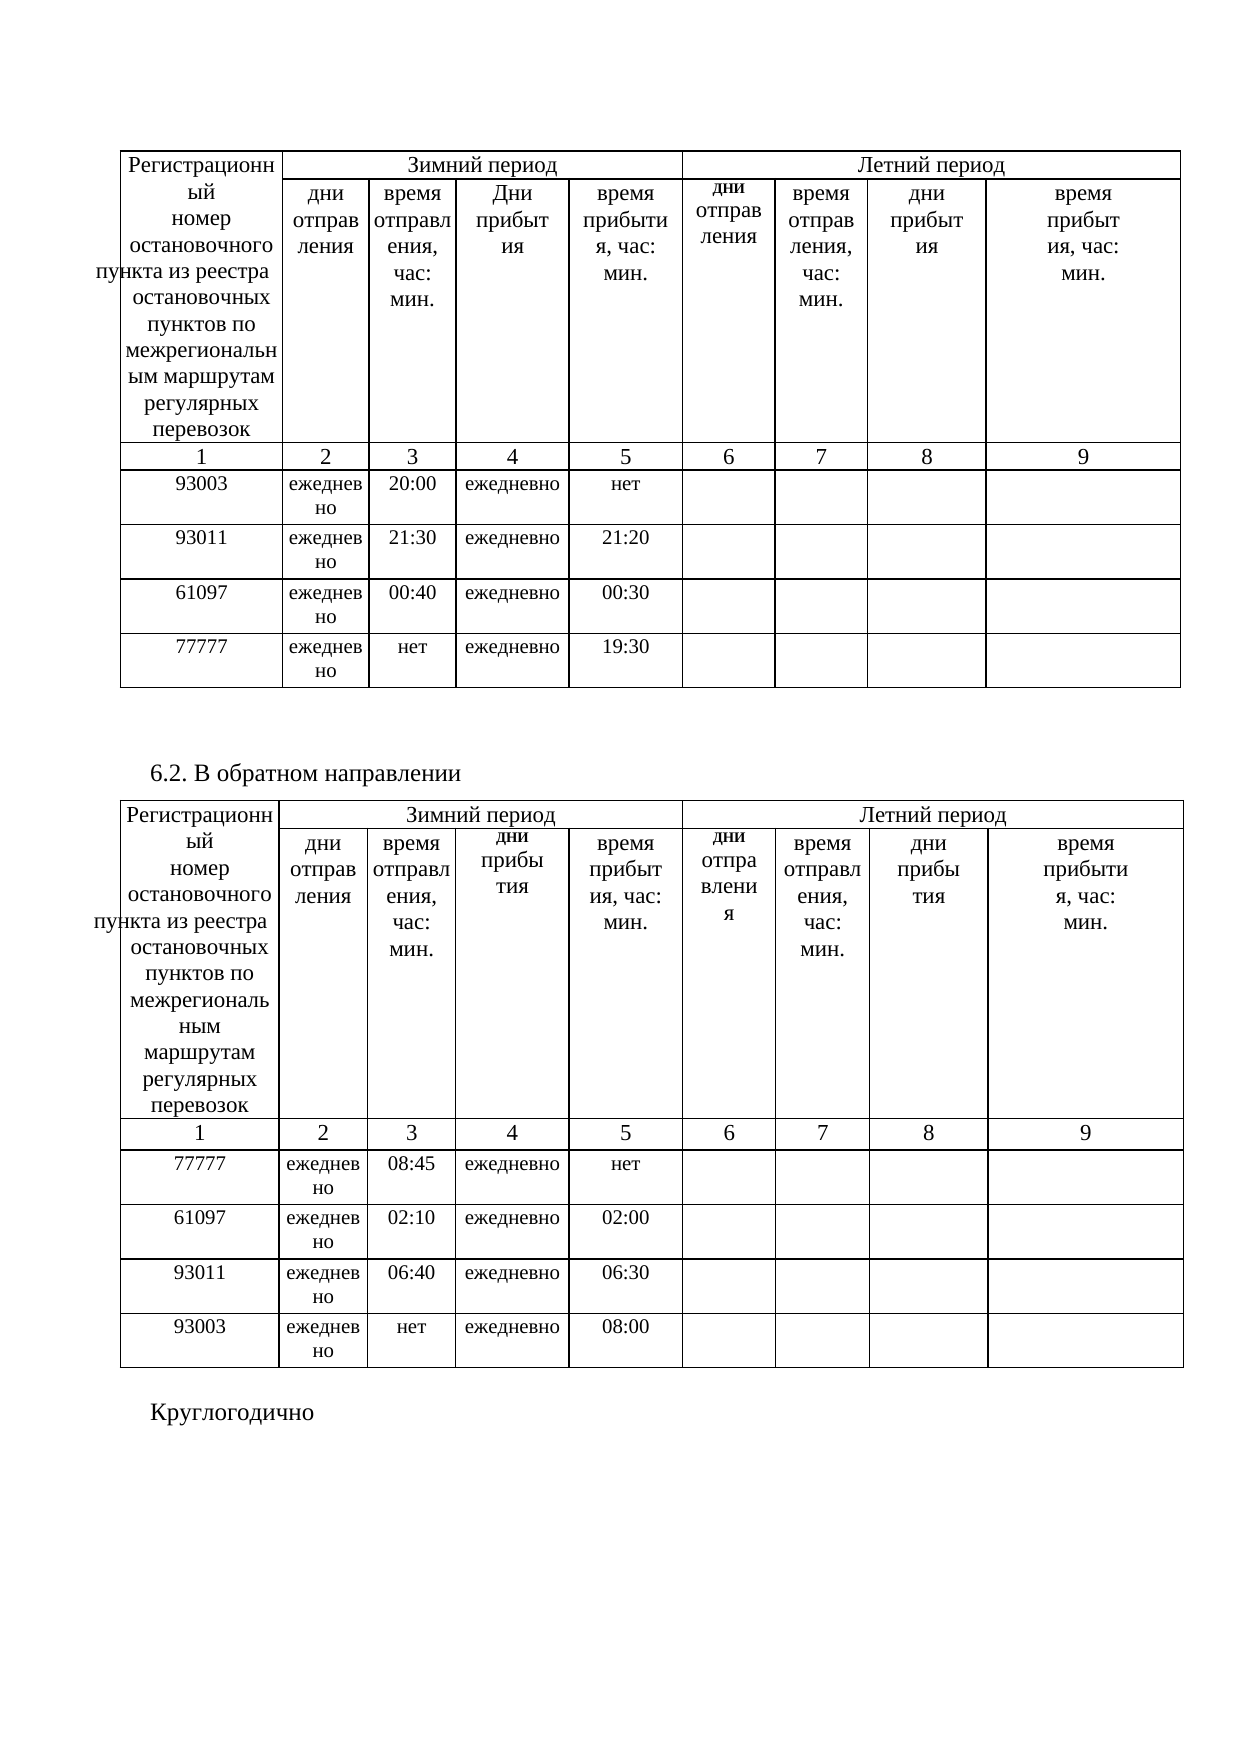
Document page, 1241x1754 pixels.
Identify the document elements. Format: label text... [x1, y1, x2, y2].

table_cell 20:00 [370, 471, 455, 524]
table_cell 8 [870, 1119, 987, 1149]
table_cell 1 [121, 1119, 278, 1149]
table_header Летний период [683, 152, 1180, 178]
table_cell 21:30 [370, 525, 455, 578]
table_cell ежедневно [456, 1151, 568, 1204]
table_cell нет [570, 471, 682, 524]
table_cell 93011 [121, 525, 282, 578]
table_cell нет [370, 634, 455, 687]
table_cell 8 [868, 443, 985, 469]
table_cell ДНИ отпра влени я [683, 829, 775, 1117]
table_cell 4 [457, 443, 568, 469]
table_cell [683, 471, 774, 524]
table_cell ежедневно [457, 634, 568, 687]
table_cell дни отправ ления [280, 829, 367, 1117]
table_cell 77777 [121, 1151, 278, 1204]
table_cell ежедневно [456, 1205, 568, 1258]
table_cell [776, 1205, 869, 1258]
table_cell ДНИ прибы тия [456, 829, 568, 1117]
table_cell 3 [368, 1119, 455, 1149]
table_cell 02:00 [570, 1205, 682, 1258]
table_cell 93011 [121, 1260, 278, 1312]
text 6.2. В обратном направлении [150, 758, 1090, 787]
table_cell [683, 525, 774, 578]
table_cell [776, 634, 867, 687]
table_cell нет [570, 1151, 682, 1204]
table_cell время прибыти я, час: мин. [989, 829, 1183, 1117]
table_cell [683, 580, 774, 632]
table_cell 9 [987, 443, 1180, 469]
table_header Регистрационный номер остановочного пункта из реестра остановочных пунктов по межрегиональным маршрутам регулярных перевозок [121, 801, 278, 1117]
table_cell [870, 1260, 987, 1312]
table_cell 1 [121, 443, 282, 469]
table_cell 7 [776, 443, 867, 469]
table_cell ежедневно [456, 1260, 568, 1312]
table_cell дни прибы тия [870, 829, 987, 1117]
table_header Летний период [683, 801, 1183, 828]
table_cell ежедневно [283, 634, 368, 687]
table_cell [987, 525, 1180, 578]
table_cell 61097 [121, 1205, 278, 1258]
table_cell 00:30 [570, 580, 682, 632]
table_cell [776, 1151, 869, 1204]
table_cell ежедневно [457, 580, 568, 632]
text Круглогодично [150, 1397, 1090, 1426]
table_cell ежедневно [280, 1205, 367, 1258]
table_cell [776, 1314, 869, 1367]
table_cell [870, 1314, 987, 1367]
table_cell [868, 471, 985, 524]
table_cell [776, 471, 867, 524]
table_cell время прибыт ия, час: мин. [987, 180, 1180, 441]
table_cell [683, 1260, 775, 1312]
table_cell 06:40 [368, 1260, 455, 1312]
table_cell [776, 580, 867, 632]
table_cell 93003 [121, 1314, 278, 1367]
table_cell 21:20 [570, 525, 682, 578]
table_cell Дни прибыт ия [457, 180, 568, 441]
table_cell 6 [683, 443, 774, 469]
table_cell [683, 1205, 775, 1258]
table_cell [989, 1151, 1183, 1204]
table_cell время прибыт ия, час: мин. [570, 829, 682, 1117]
table_cell [683, 634, 774, 687]
table_cell [870, 1151, 987, 1204]
table_cell 2 [280, 1119, 367, 1149]
table_cell ежедневно [280, 1151, 367, 1204]
table_cell 9 [989, 1119, 1183, 1149]
table_cell ежедневно [283, 471, 368, 524]
table_cell время отправл ения, час: мин. [776, 829, 869, 1117]
table_cell [683, 1314, 775, 1367]
table_cell время отправл ения, час: мин. [370, 180, 455, 441]
table_cell нет [368, 1314, 455, 1367]
table_cell [776, 1260, 869, 1312]
table_cell ежедневно [283, 580, 368, 632]
table_header Регистрационный номер остановочного пункта из реестра остановочных пунктов по межрегиональным маршрутам регулярных перевозок [121, 152, 282, 441]
table_cell 4 [456, 1119, 568, 1149]
table_cell ежедневно [456, 1314, 568, 1367]
table_cell 19:30 [570, 634, 682, 687]
table_cell 2 [283, 443, 368, 469]
table_cell [989, 1314, 1183, 1367]
table_cell 6 [683, 1119, 775, 1149]
table_header Зимний период [280, 801, 682, 828]
table_cell дни отправ ления [283, 180, 368, 441]
table_cell 61097 [121, 580, 282, 632]
table_cell ежедневно [280, 1260, 367, 1312]
table_cell 5 [570, 443, 682, 469]
table_cell дни прибыт ия [868, 180, 985, 441]
table_cell 3 [370, 443, 455, 469]
table_header Зимний период [283, 152, 682, 178]
table_cell 08:45 [368, 1151, 455, 1204]
table_cell время отправл ения, час: мин. [368, 829, 455, 1117]
table_cell ежедневно [457, 525, 568, 578]
table_cell [776, 525, 867, 578]
table_cell [987, 634, 1180, 687]
table_cell 93003 [121, 471, 282, 524]
table_cell [868, 580, 985, 632]
table_cell 7 [776, 1119, 869, 1149]
table_cell [868, 525, 985, 578]
table_cell 02:10 [368, 1205, 455, 1258]
table_cell [868, 634, 985, 687]
table_cell 00:40 [370, 580, 455, 632]
table_cell [989, 1260, 1183, 1312]
table_cell 5 [570, 1119, 682, 1149]
table_cell [987, 580, 1180, 632]
table_cell время отправ ления, час: мин. [776, 180, 867, 441]
table_cell [987, 471, 1180, 524]
table_cell [989, 1205, 1183, 1258]
table_cell [870, 1205, 987, 1258]
table_cell 06:30 [570, 1260, 682, 1312]
table_cell 08:00 [570, 1314, 682, 1367]
table_cell время прибыти я, час: мин. [570, 180, 682, 441]
table_cell [683, 1151, 775, 1204]
table_cell ДНИ отправ ления [683, 180, 774, 441]
table_cell ежедневно [280, 1314, 367, 1367]
table_cell ежедневно [283, 525, 368, 578]
table_cell ежедневно [457, 471, 568, 524]
table_cell 77777 [121, 634, 282, 687]
